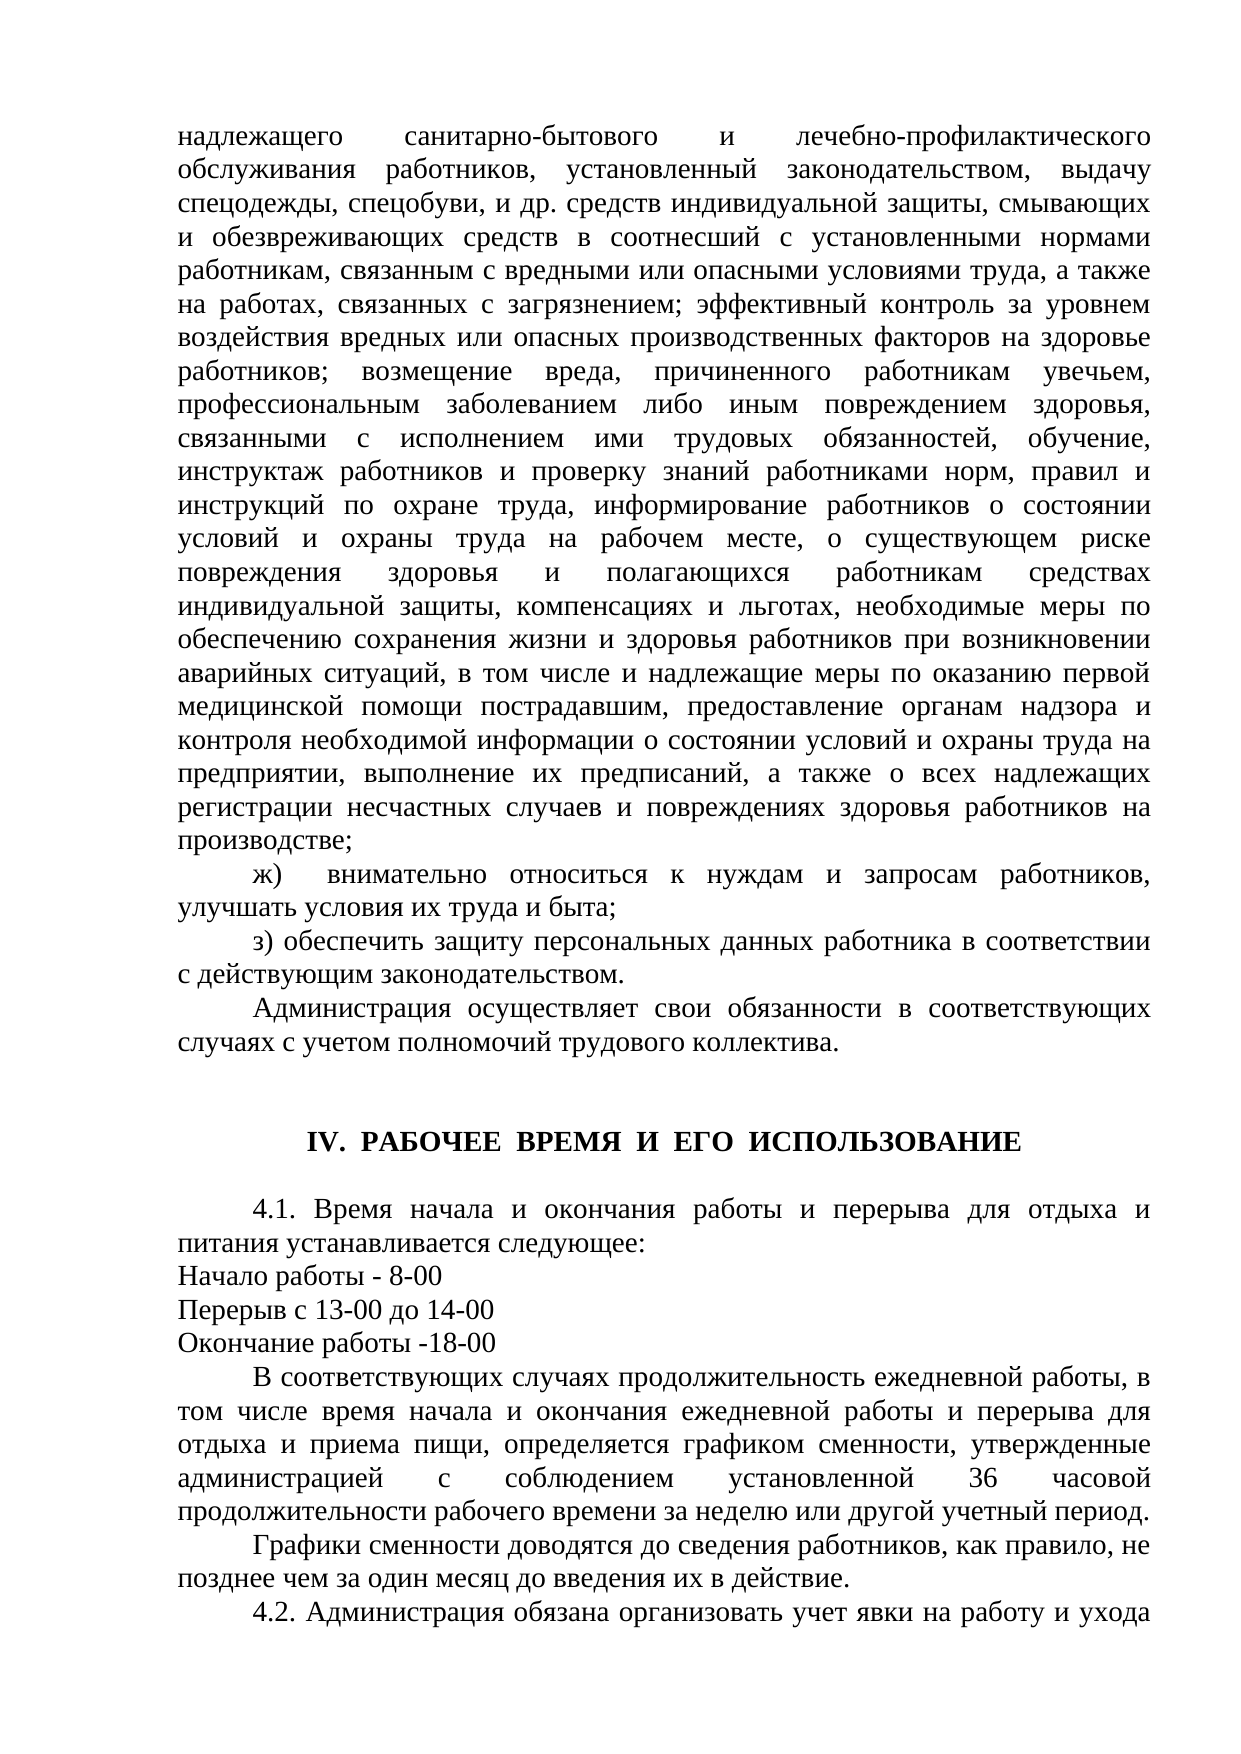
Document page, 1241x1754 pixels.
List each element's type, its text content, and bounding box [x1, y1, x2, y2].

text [177, 1594, 1152, 1627]
text Графики сменности доводятся до сведения работников, как правило, не позднее чем за один месяц до введения их в действие. [177, 1527, 1152, 1594]
text Перерыв с 13-00 до 14-00 [177, 1292, 1152, 1326]
text Администрация осуществляет свои обязанности в соответствующих случаях с учетом полномочий трудового коллектива. [177, 990, 1152, 1057]
text з) обеспечить защиту персональных данных работника в соответствии с действующим законодательством. [177, 923, 1152, 990]
text IV. РАБОЧЕЕ ВРЕМЯ И ЕГО ИСПОЛЬЗОВАНИЕ [177, 1124, 1152, 1158]
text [177, 118, 1152, 856]
text Начало работы - 8-00 [177, 1258, 1152, 1292]
text В соответствующих случаях продолжительность ежедневной работы, в том числе время начала и окончания ежедневной работы и перерыва для отдыха и приема пищи, определяется графиком сменности, утвержденные администрацией с соблюдением установленной 36 часовой продолжительности рабочего времени за неделю или другой учетный период. [177, 1359, 1152, 1527]
text ж) внимательно относиться к нуждам и запросам работников, улучшать условия их труда и быта; [177, 856, 1152, 923]
text 4.1. Время начала и окончания работы и перерыва для отдыха и питания устанавливается следующее: [177, 1191, 1152, 1258]
text Окончание работы -18-00 [177, 1326, 1152, 1359]
